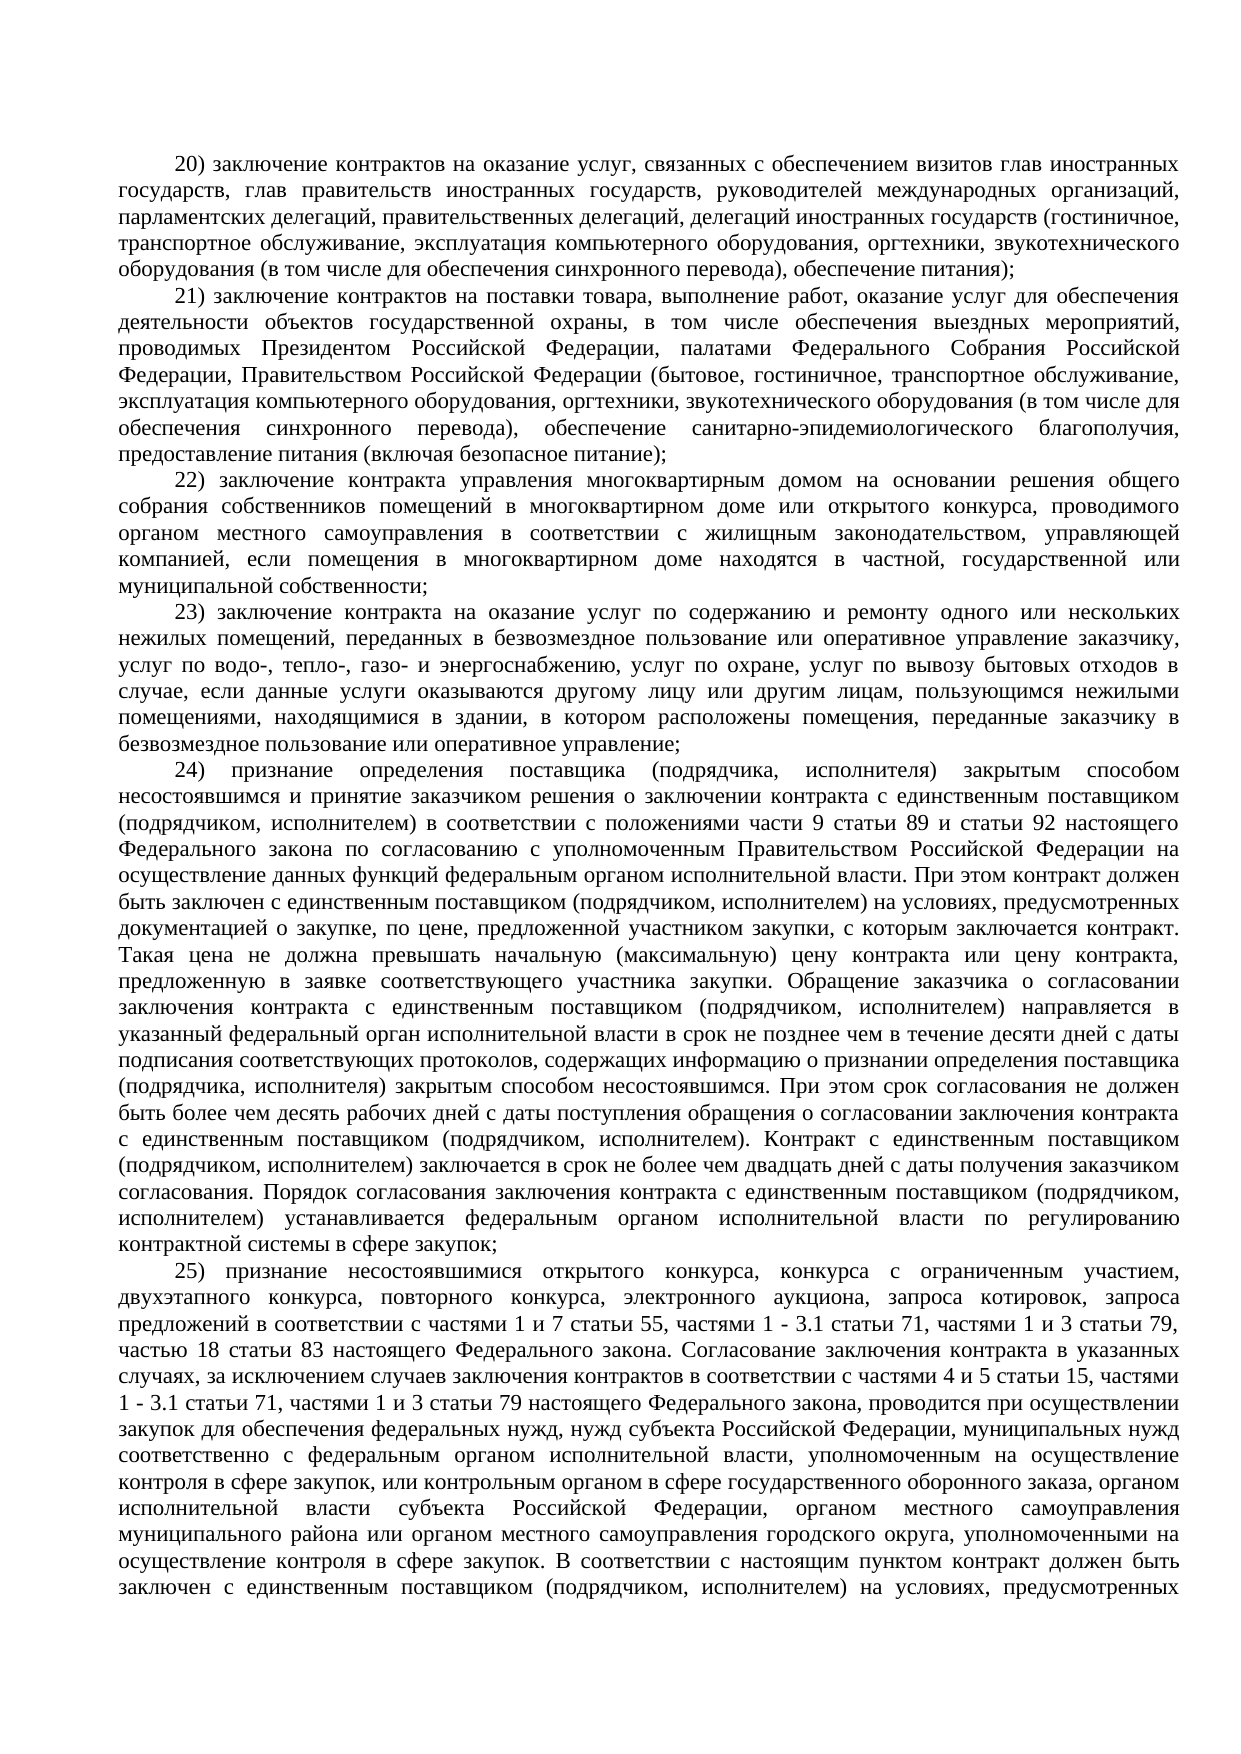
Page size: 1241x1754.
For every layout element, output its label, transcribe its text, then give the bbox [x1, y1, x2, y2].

text 20) заключение контрактов на оказание услуг, связанных с обеспечением визитов глав иностранных государств, глав правительств иностранных государств, руководителей международных организаций, парламентских делегаций, правительственных делегаций, делегаций иностранных государств (гостиничное, транспортное обслуживание, эксплуатация компьютерного оборудования, оргтехники, звукотехнического оборудования (в том числе для обеспечения синхронного перевода), обеспечение питания); [118, 150, 1181, 282]
text 23) заключение контракта на оказание услуг по содержанию и ремонту одного или нескольких нежилых помещений, переданных в безвозмездное пользование или оперативное управление заказчику, услуг по водо-, тепло-, газо- и энергоснабжению, услуг по охране, услуг по вывозу бытовых отходов в случае, если данные услуги оказываются другому лицу или другим лицам, пользующимся нежилыми помещениями, находящимися в здании, в котором расположены помещения, переданные заказчику в безвозмездное пользование или оперативное управление; [118, 598, 1181, 756]
text 22) заключение контракта управления многоквартирным домом на основании решения общего собрания собственников помещений в многоквартирном доме или открытого конкурса, проводимого органом местного самоуправления в соответствии с жилищным законодательством, управляющей компанией, если помещения в многоквартирном доме находятся в частной, государственной или муниципальной собственности; [118, 466, 1181, 598]
text 24) признание определения поставщика (подрядчика, исполнителя) закрытым способом несостоявшимся и принятие заказчиком решения о заключении контракта с единственным поставщиком (подрядчиком, исполнителем) в соответствии с положениями части 9 статьи 89 и статьи 92 настоящего Федерального закона по согласованию с уполномоченным Правительством Российской Федерации на осуществление данных функций федеральным органом исполнительной власти. При этом контракт должен быть заключен с единственным поставщиком (подрядчиком, исполнителем) на условиях, предусмотренных документацией о закупке, по цене, предложенной участником закупки, с которым заключается контракт. Такая цена не должна превышать начальную (максимальную) цену контракта или цену контракта, предложенную в заявке соответствующего участника закупки. Обращение заказчика о согласовании заключения контракта с единственным поставщиком (подрядчиком, исполнителем) направляется в указанный федеральный орган исполнительной власти в срок не позднее чем в течение десяти дней с даты подписания соответствующих протоколов, содержащих информацию о признании определения поставщика (подрядчика, исполнителя) закрытым способом несостоявшимся. При этом срок согласования не должен быть более чем десять рабочих дней с даты поступления обращения о согласовании заключения контракта с единственным поставщиком (подрядчиком, исполнителем). Контракт с единственным поставщиком (подрядчиком, исполнителем) заключается в срок не более чем двадцать дней с даты получения заказчиком согласования. Порядок согласования заключения контракта с единственным поставщиком (подрядчиком, исполнителем) устанавливается федеральным органом исполнительной власти по регулированию контрактной системы в сфере закупок; [118, 756, 1181, 1257]
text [118, 1257, 1181, 1599]
text 21) заключение контрактов на поставки товара, выполнение работ, оказание услуг для обеспечения деятельности объектов государственной охраны, в том числе обеспечения выездных мероприятий, проводимых Президентом Российской Федерации, палатами Федерального Собрания Российской Федерации, Правительством Российской Федерации (бытовое, гостиничное, транспортное обслуживание, эксплуатация компьютерного оборудования, оргтехники, звукотехнического оборудования (в том числе для обеспечения синхронного перевода), обеспечение санитарно-эпидемиологического благополучия, предоставление питания (включая безопасное питание); [118, 282, 1181, 466]
